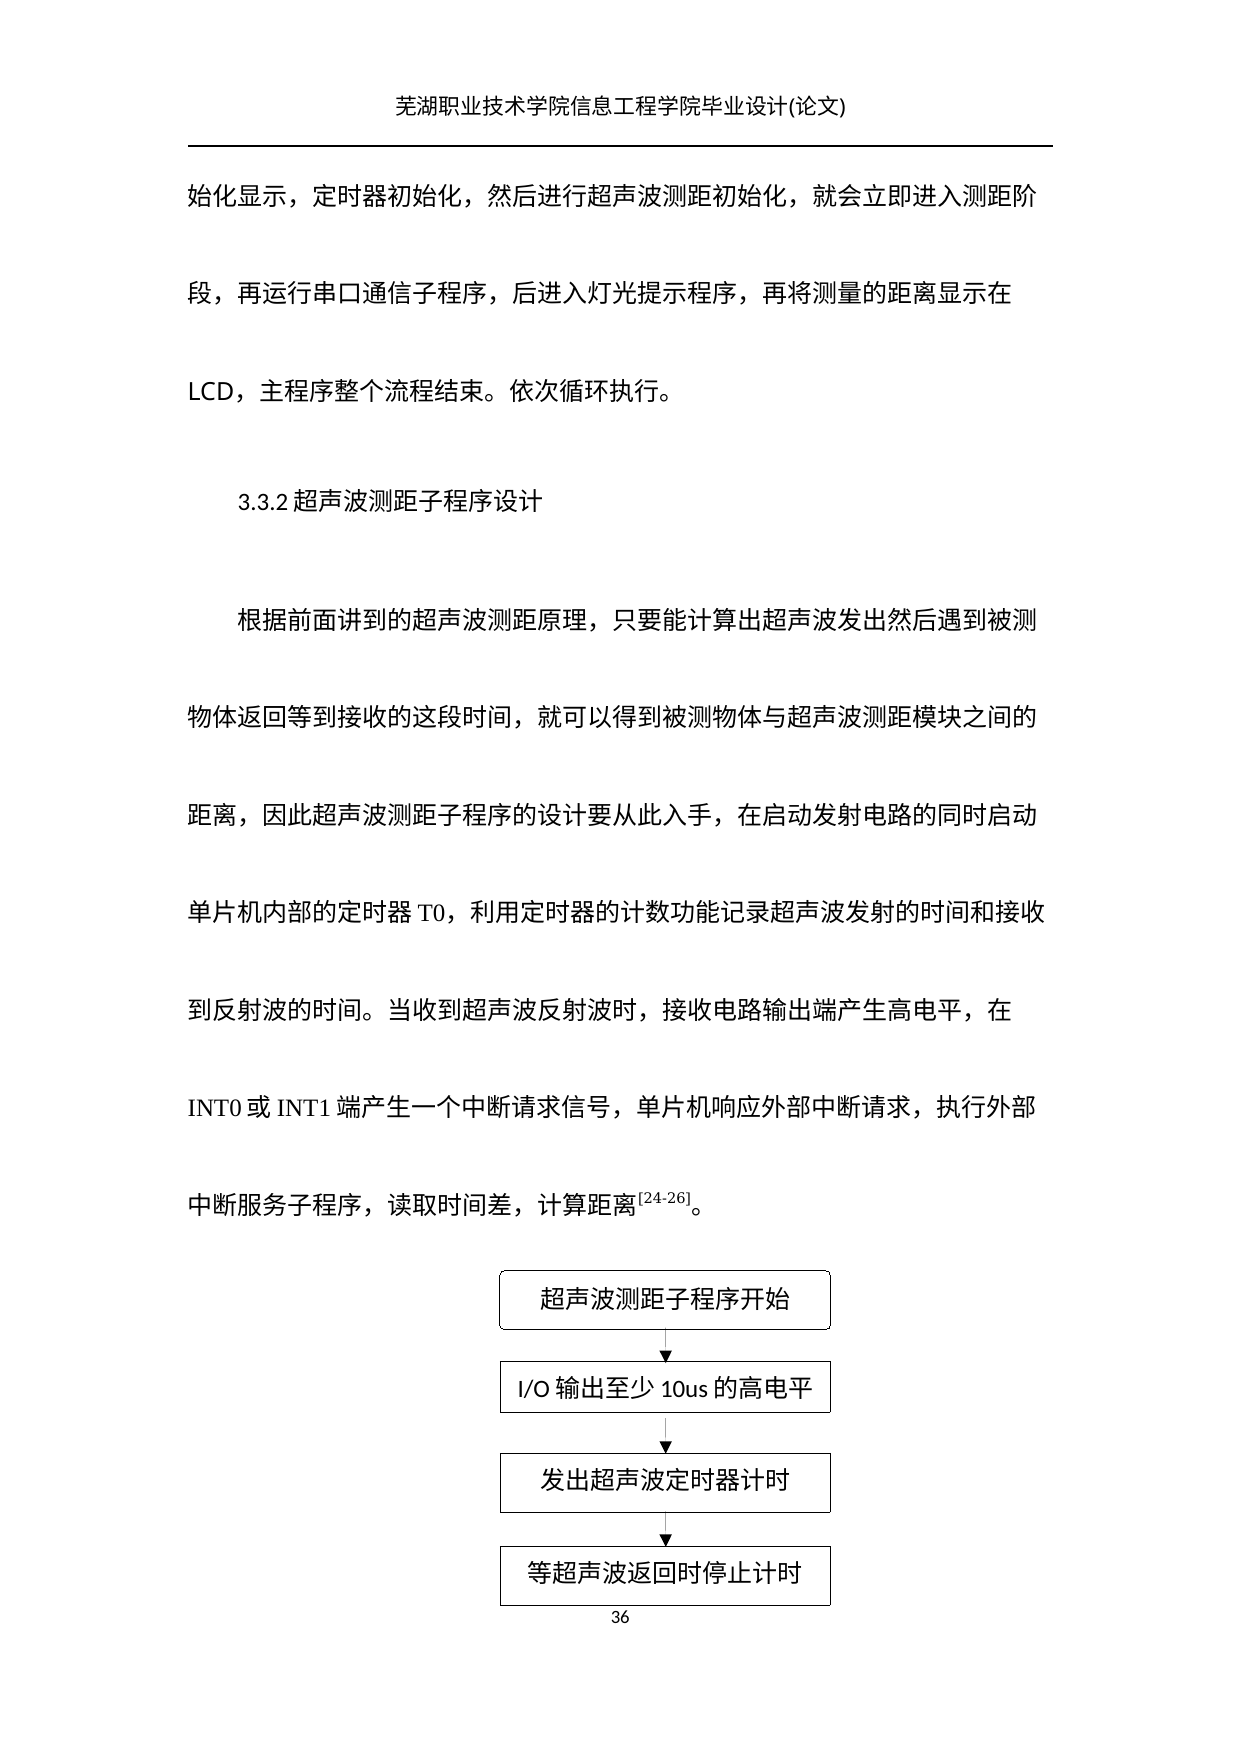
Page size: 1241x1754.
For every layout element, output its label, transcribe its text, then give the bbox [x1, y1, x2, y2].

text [187, 162, 1053, 422]
text 根据前面讲到的超声波测距原理，只要能计算出超声波发出然后遇到被测物体返回等到接收的这段时间，就可以得到被测物体与超声波测距模块之间的距离，因此超声波测距子程序的设计要从此入手，在启动发射电路的同时启动单片机内部的定时器T0，利用定时器的计数功能记录超声波发射的时间和接收到反射波的时间。当收到超声波反射波时，接收电路输出端产生高电平，在INT0或INT1端产生一个中断请求信号，单片机响应外部中断请求，执行外部中断服务子程序，读取时间差，计算距离[24-26]。 [187, 586, 1053, 1236]
subtitle 3.3.2超声波测距子程序设计 [187, 467, 1053, 532]
